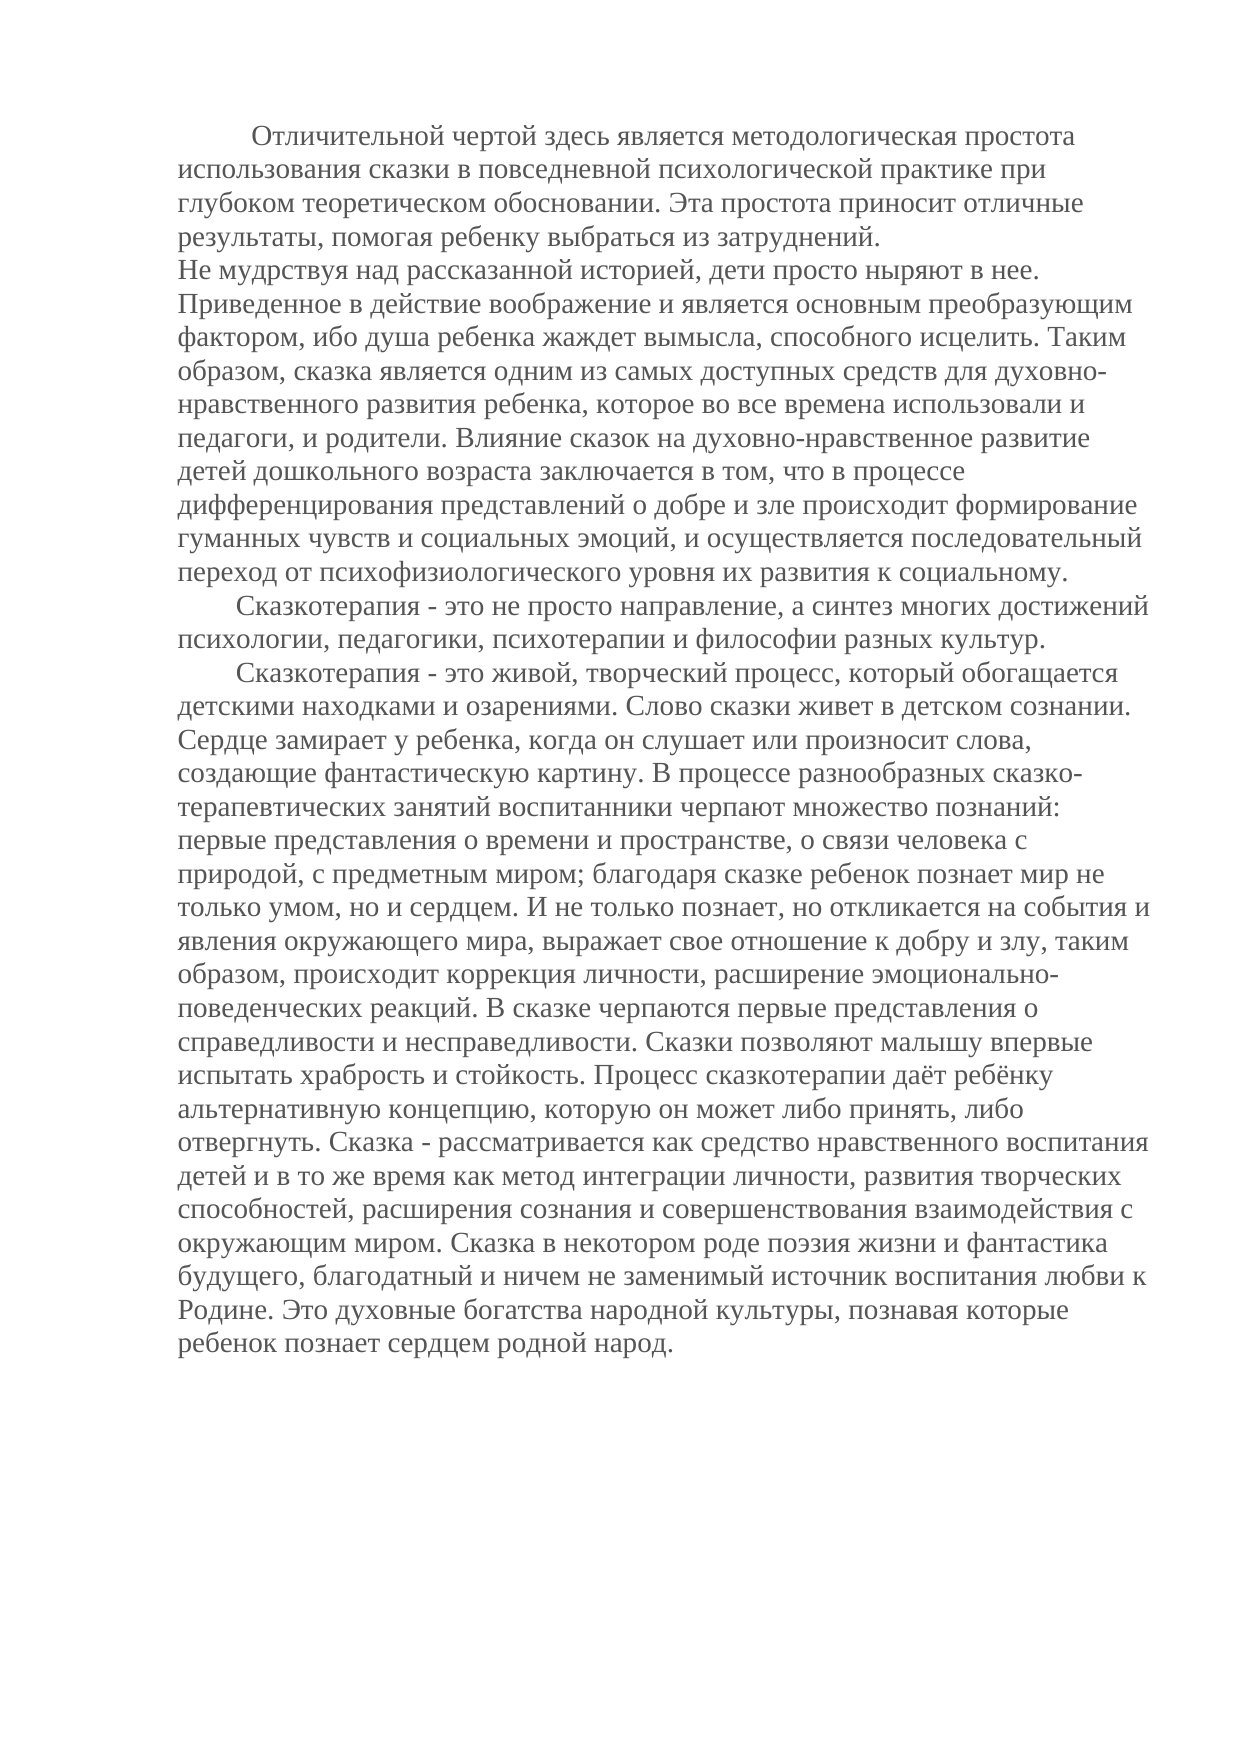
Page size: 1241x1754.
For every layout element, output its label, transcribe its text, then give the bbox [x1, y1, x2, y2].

text Приведенное в действие воображение и является основным преобразующим фактором, ибо душа ребенка жаждет вымысла, способного исцелить. Таким образом, сказка является одним из самых доступных средств для духовно-нравственного развития ребенка, которое во все времена использовали и педагоги, и родители. Влияние сказок на духовно-нравственное развитие детей дошкольного возраста заключается в том, что в процессе дифференцирования представлений о добре и зле происходит формирование гуманных чувств и социальных эмоций, и осуществляется последовательный переход от психофизиологического уровня их развития к социальному. [177, 286, 1152, 588]
text Сказкотерапия - это живой, творческий процесс, который обогащается детскими находками и озарениями. Слово сказки живет в детском сознании. Сердце замирает у ребенка, когда он слушает или произносит слова, создающие фантастическую картину. В процессе разнообразных сказко-терапевтических занятий воспитанники черпают множество познаний: первые представления о времени и пространстве, о связи человека с природой, с предметным миром; благодаря сказке ребенок познает мир не только умом, но и сердцем. И не только познает, но откликается на события и явления окружающего мира, выражает свое отношение к добру и злу, таким образом, происходит коррекция личности, расширение эмоционально-поведенческих реакций. В сказке черпаются первые представления о справедливости и несправедливости. Сказки позволяют малышу впервые испытать храбрость и стойкость. Процесс сказкотерапии даёт ребёнку альтернативную концепцию, которую он может либо принять, либо отвергнуть. Сказка - рассматривается как средство нравственного воспитания детей и в то же время как метод интеграции личности, развития творческих способностей, расширения сознания и совершенствования взаимодействия с окружающим миром. Сказка в некотором роде поэзия жизни и фантастика будущего, благодатный и ничем не заменимый источник воспитания любви к Родине. Это духовные богатства народной культуры, познавая которые ребенок познает сердцем родной народ. [177, 655, 1152, 1359]
text Сказкотерапия - это не просто направление, а синтез многих достижений психологии, педагогики, психотерапии и философии разных культур. [177, 588, 1152, 655]
text Не мудрствуя над рассказанной историей, дети просто ныряют в нее. [177, 252, 1152, 286]
text Отличительной чертой здесь является методологическая простота использования сказки в повседневной психологической практике при глубоком теоретическом обосновании. Эта простота приносит отличные результаты, помогая ребенку выбраться из затруднений. [177, 118, 1152, 252]
